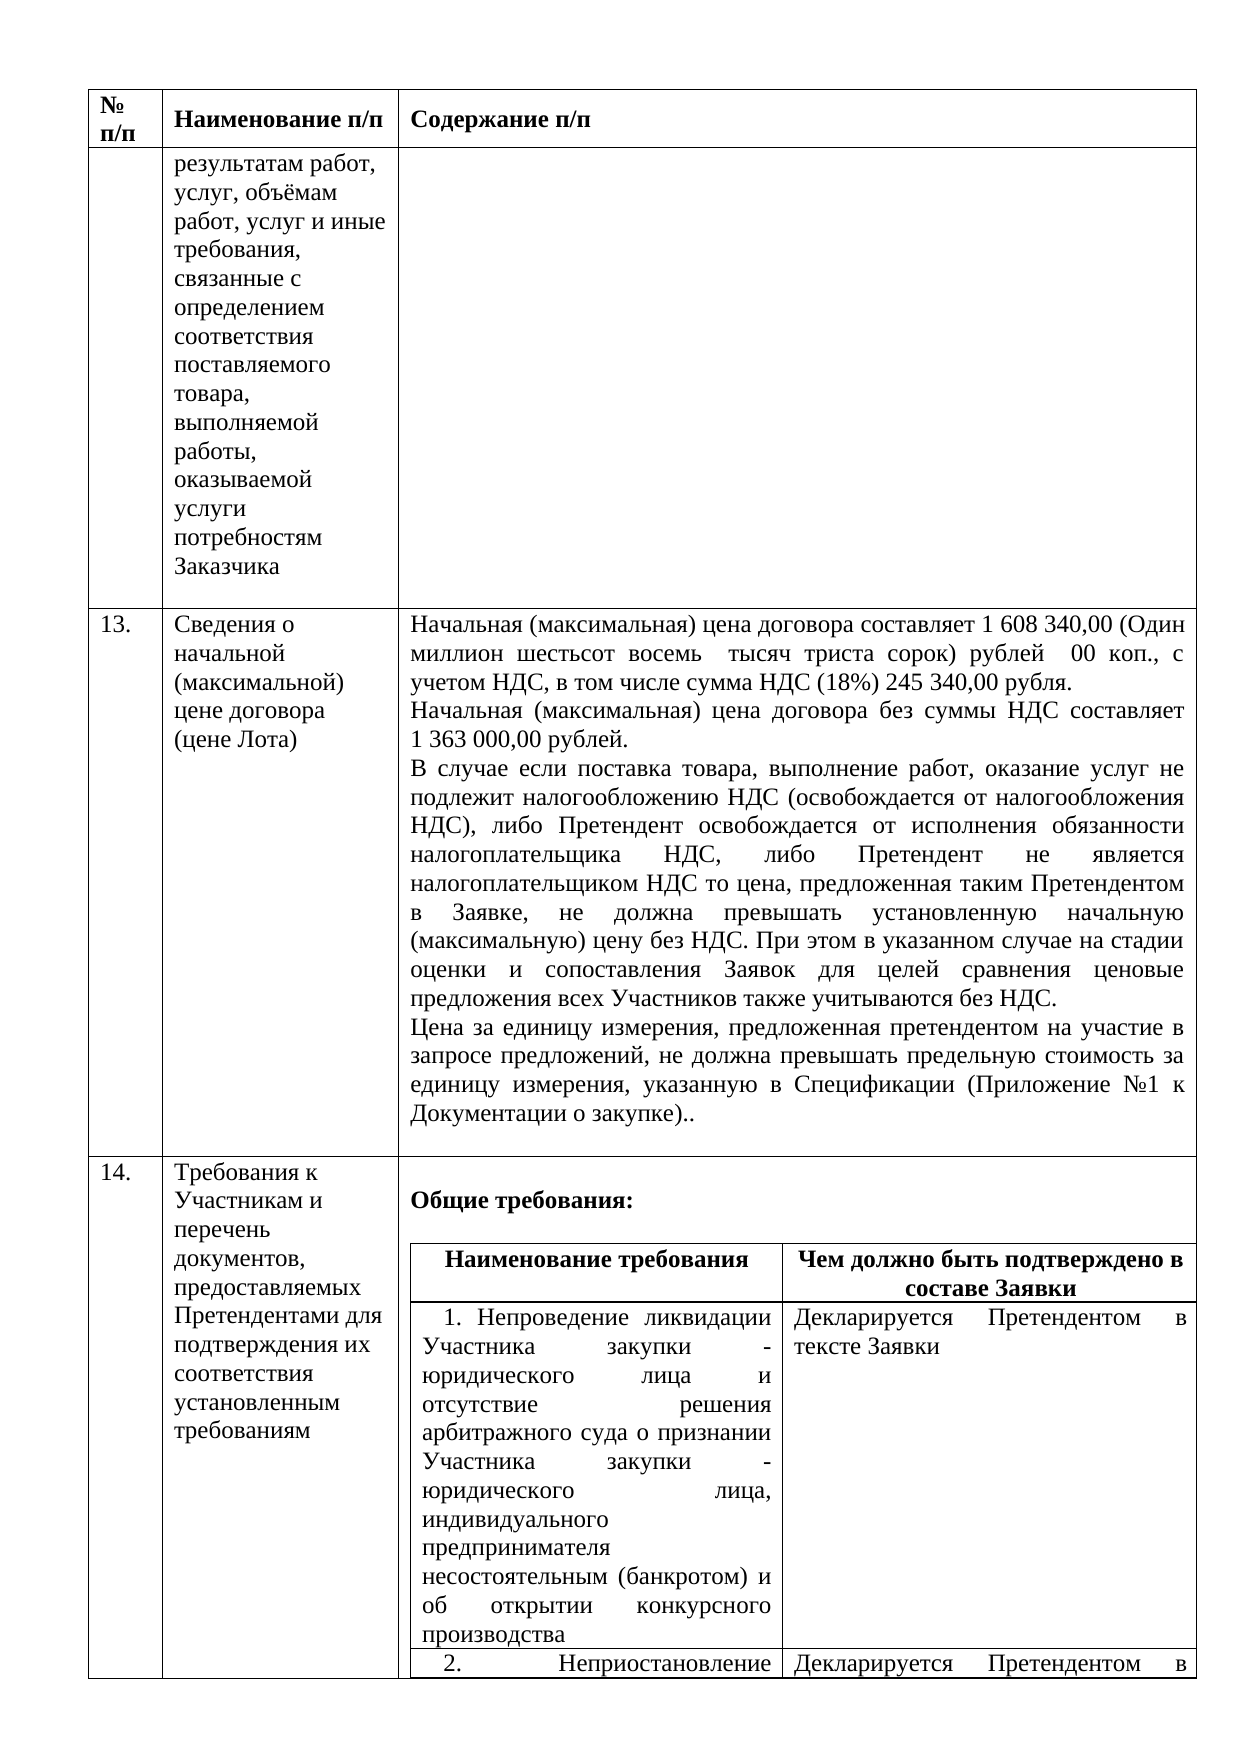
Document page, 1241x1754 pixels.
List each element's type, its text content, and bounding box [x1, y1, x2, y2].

table_cell Сведения о начальной (максимальной) цене договора (цене Лота) [163, 609, 398, 1156]
table_cell [89, 609, 162, 1156]
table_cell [163, 1157, 398, 1678]
table_cell Общие требования: [399, 1157, 1196, 1678]
table_cell [89, 148, 162, 608]
table_header Содержание п/п [399, 90, 1196, 147]
table_cell Начальная (максимальная) цена договора составляет 1 608 340,00 (Один миллион шестьсот восемь тысяч триста сорок) рублей 00 коп., с учетом НДС, в том числе сумма НДС (18%) 245 340,00 рубля. Начальная (максимальная) цена договора без суммы НДС составляет 1 363 000,00 рублей. В случае если поставка товара, выполнение работ, оказание услуг не подлежит налогообложению НДС (освобождается от налогообложения НДС), либо Претендент освобождается от исполнения обязанности налогоплательщика НДС, либо Претендент не является налогоплательщиком НДС то цена, предложенная таким Претендентом в Заявке, не должна превышать установленную начальную (максимальную) цену без НДС. При этом в указанном случае на стадии оценки и сопоставления Заявок для целей сравнения ценовые предложения всех Участников также учитываются без НДС. Цена за единицу измерения, предложенная претендентом на участие в запросе предложений, не должна превышать предельную стоимость за единицу измерения, указанную в Спецификации (Приложение №1 к Документации о закупке).. [399, 609, 1196, 1156]
table_header № п/п [89, 90, 162, 147]
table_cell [163, 148, 398, 608]
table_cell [399, 148, 1196, 608]
table_cell [89, 1157, 162, 1678]
table_header Наименование п/п [163, 90, 398, 147]
